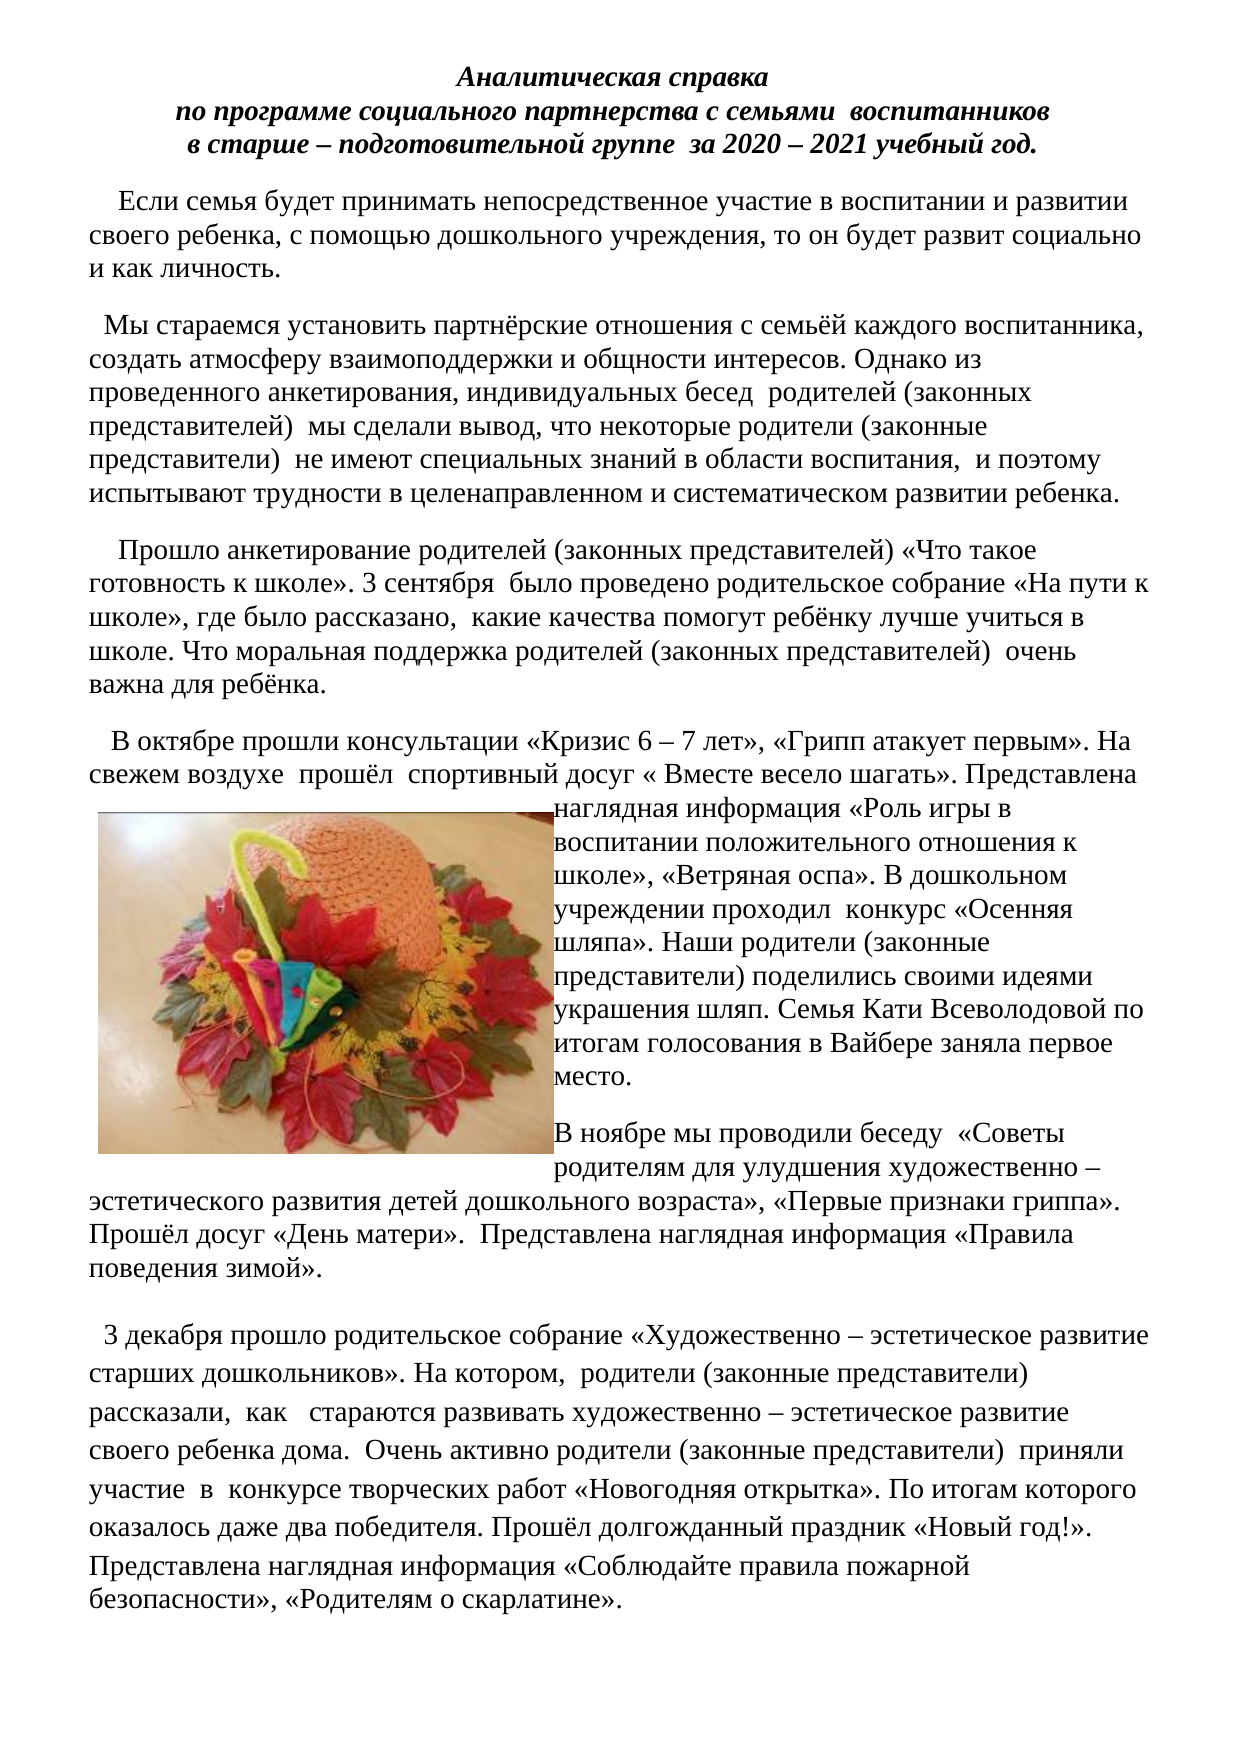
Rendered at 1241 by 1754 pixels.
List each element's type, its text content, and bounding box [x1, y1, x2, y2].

text Аналитическая справка [74, 59, 1152, 93]
text Если семья будет принимать непосредственное участие в воспитании и развитии своего ребенка, с помощью дошкольного учреждения, то он будет развит социально и как личность. [89, 183, 1152, 284]
text по программе социального партнерства с семьями воспитанников [74, 93, 1152, 126]
picture [98, 812, 554, 1154]
text Представлена наглядная информация «Соблюдайте правила пожарной безопасности», «Родителям о скарлатине». [89, 1548, 1152, 1615]
text в старше – подготовительной группе за 2020 – 2021 учебный год. [74, 126, 1152, 160]
text Мы стараемся установить партнёрские отношения с семьёй каждого воспитанника, создать атмосферу взаимоподдержки и общности интересов. Однако из проведенного анкетирования, индивидуальных бесед родителей (законных представителей) мы сделали вывод, что некоторые родители (законные представители) не имеют специальных знаний в области воспитания, и поэтому испытывают трудности в целенаправленном и систематическом развитии ребенка. [89, 307, 1152, 508]
text 3 декабря прошло родительское собрание «Художественно – эстетическое развитие старших дошкольников». На котором, родители (законные представители) рассказали, как стараются развивать художественно – эстетическое развитие своего ребенка дома. Очень активно родители (законные представители) приняли участие в конкурсе творческих работ «Новогодняя открытка». По итогам которого оказалось даже два победителя. Прошёл долгожданный праздник «Новый год!». [89, 1317, 1152, 1543]
text В ноябре мы проводили беседу «Советы родителям для улудшения художественно – эстетического развития детей дошкольного возраста», «Первые признаки гриппа». Прошёл досуг «День матери». Представлена наглядная информация «Правила поведения зимой». [89, 1116, 1152, 1283]
text Прошло анкетирование родителей (законных представителей) «Что такое готовность к школе». 3 сентября было проведено родительское собрание «На пути к школе», где было рассказано, какие качества помогут ребёнку лучше учиться в школе. Что моральная поддержка родителей (законных представителей) очень важна для ребёнка. [89, 532, 1152, 700]
